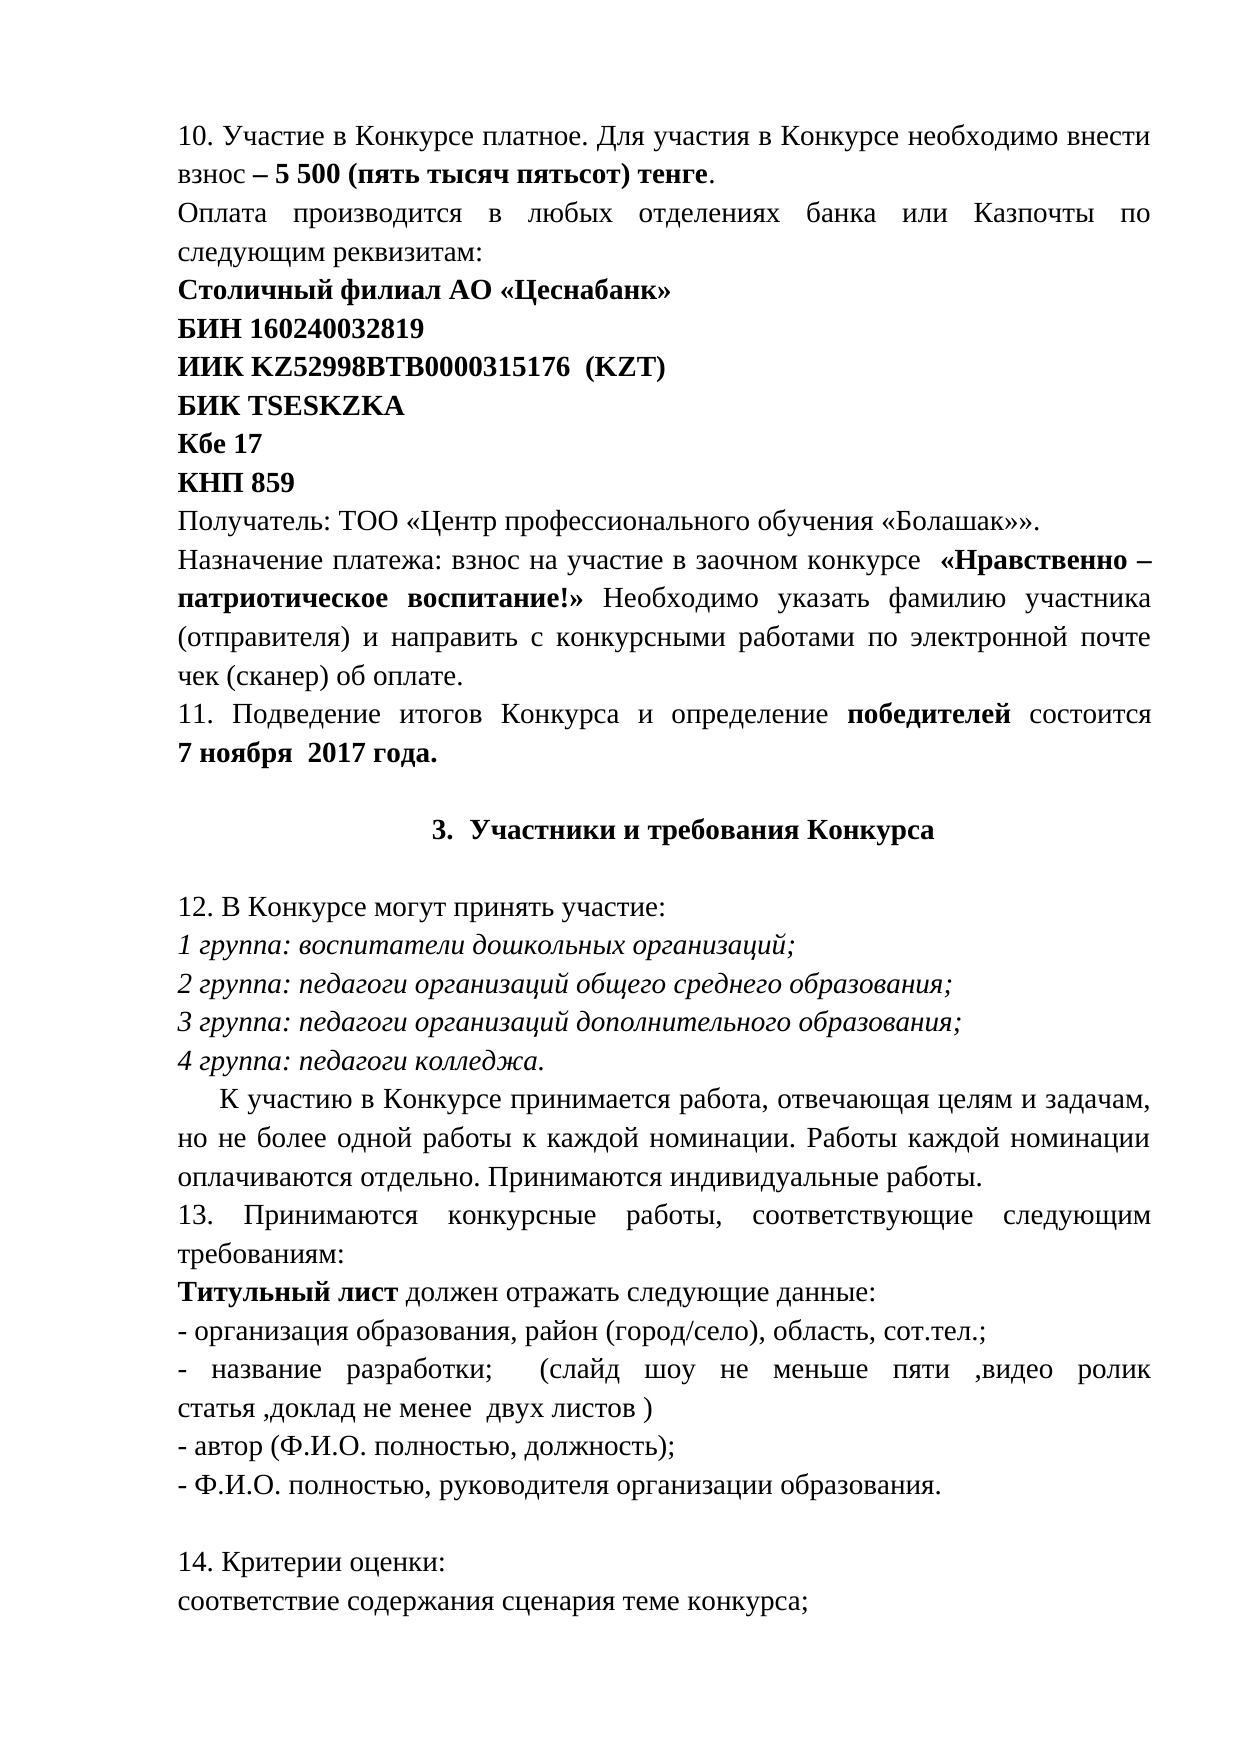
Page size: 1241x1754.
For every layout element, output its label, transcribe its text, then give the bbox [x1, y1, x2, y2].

text БИН 160240032819 [177, 311, 1152, 344]
text 14. Критерии оценки: [177, 1544, 1152, 1578]
text Столичный филиал АО «Цеснабанк» [177, 272, 1152, 306]
text - название разработки; (слайд шоу не меньше пяти ,видео ролик статья ,доклад не менее двух листов ) [177, 1351, 1152, 1423]
text 2 группа: педагоги организаций общего среднего образования; [177, 966, 1152, 999]
text 12. В Конкурсе могут принять участие: [177, 889, 1152, 922]
text ИИК KZ52998BTB0000315176 (KZT) [177, 349, 1152, 383]
text 10. Участие в Конкурсе платное. Для участия в Конкурсе необходимо внести взнос – 5 500 (пять тысяч пятьсот) тенге. [177, 118, 1152, 190]
text Оплата производится в любых отделениях банка или Казпочты по следующим реквизитам: [177, 195, 1152, 267]
text - автор (Ф.И.О. полностью, должность); [177, 1428, 1152, 1462]
text Получатель: ТОО «Центр профессионального обучения «Болашак»». [177, 503, 1152, 537]
text 13. Принимаются конкурсные работы, соответствующие следующим требованиям: [177, 1197, 1152, 1269]
text БИК TSESKZKA [177, 388, 1152, 421]
text Назначение платежа: взнос на участие в заочном конкурсе «Нравственно – патриотическое воспитание!» Необходимо указать фамилию участника (отправителя) и направить с конкурсными работами по электронной почте чек (сканер) об оплате. [177, 542, 1152, 691]
text соответствие содержания сценария теме конкурса; [177, 1583, 1152, 1616]
text 3 группа: педагоги организаций дополнительного образования; [177, 1004, 1152, 1038]
text 11. Подведение итогов Конкурса и определение победителей состоится 7 ноября 2017 года. [177, 696, 1152, 768]
text К участию в Конкурсе принимается работа, отвечающая целям и задачам, но не более одной работы к каждой номинации. Работы каждой номинации оплачиваются отдельно. Принимаются индивидуальные работы. [177, 1082, 1152, 1192]
text КНП 859 [177, 465, 1152, 498]
text - организация образования, район (город/село), область, сот.тел.; [177, 1313, 1152, 1346]
text Титульный лист должен отражать следующие данные: [177, 1274, 1152, 1308]
text 4 группа: педагоги колледжа. [177, 1043, 1152, 1077]
text Кбе 17 [177, 426, 1152, 460]
text - Ф.И.О. полностью, руководителя организации образования. [177, 1467, 1152, 1501]
text 1 группа: воспитатели дошкольных организаций; [177, 927, 1152, 961]
list Участники и требования Конкурса [215, 812, 1152, 845]
